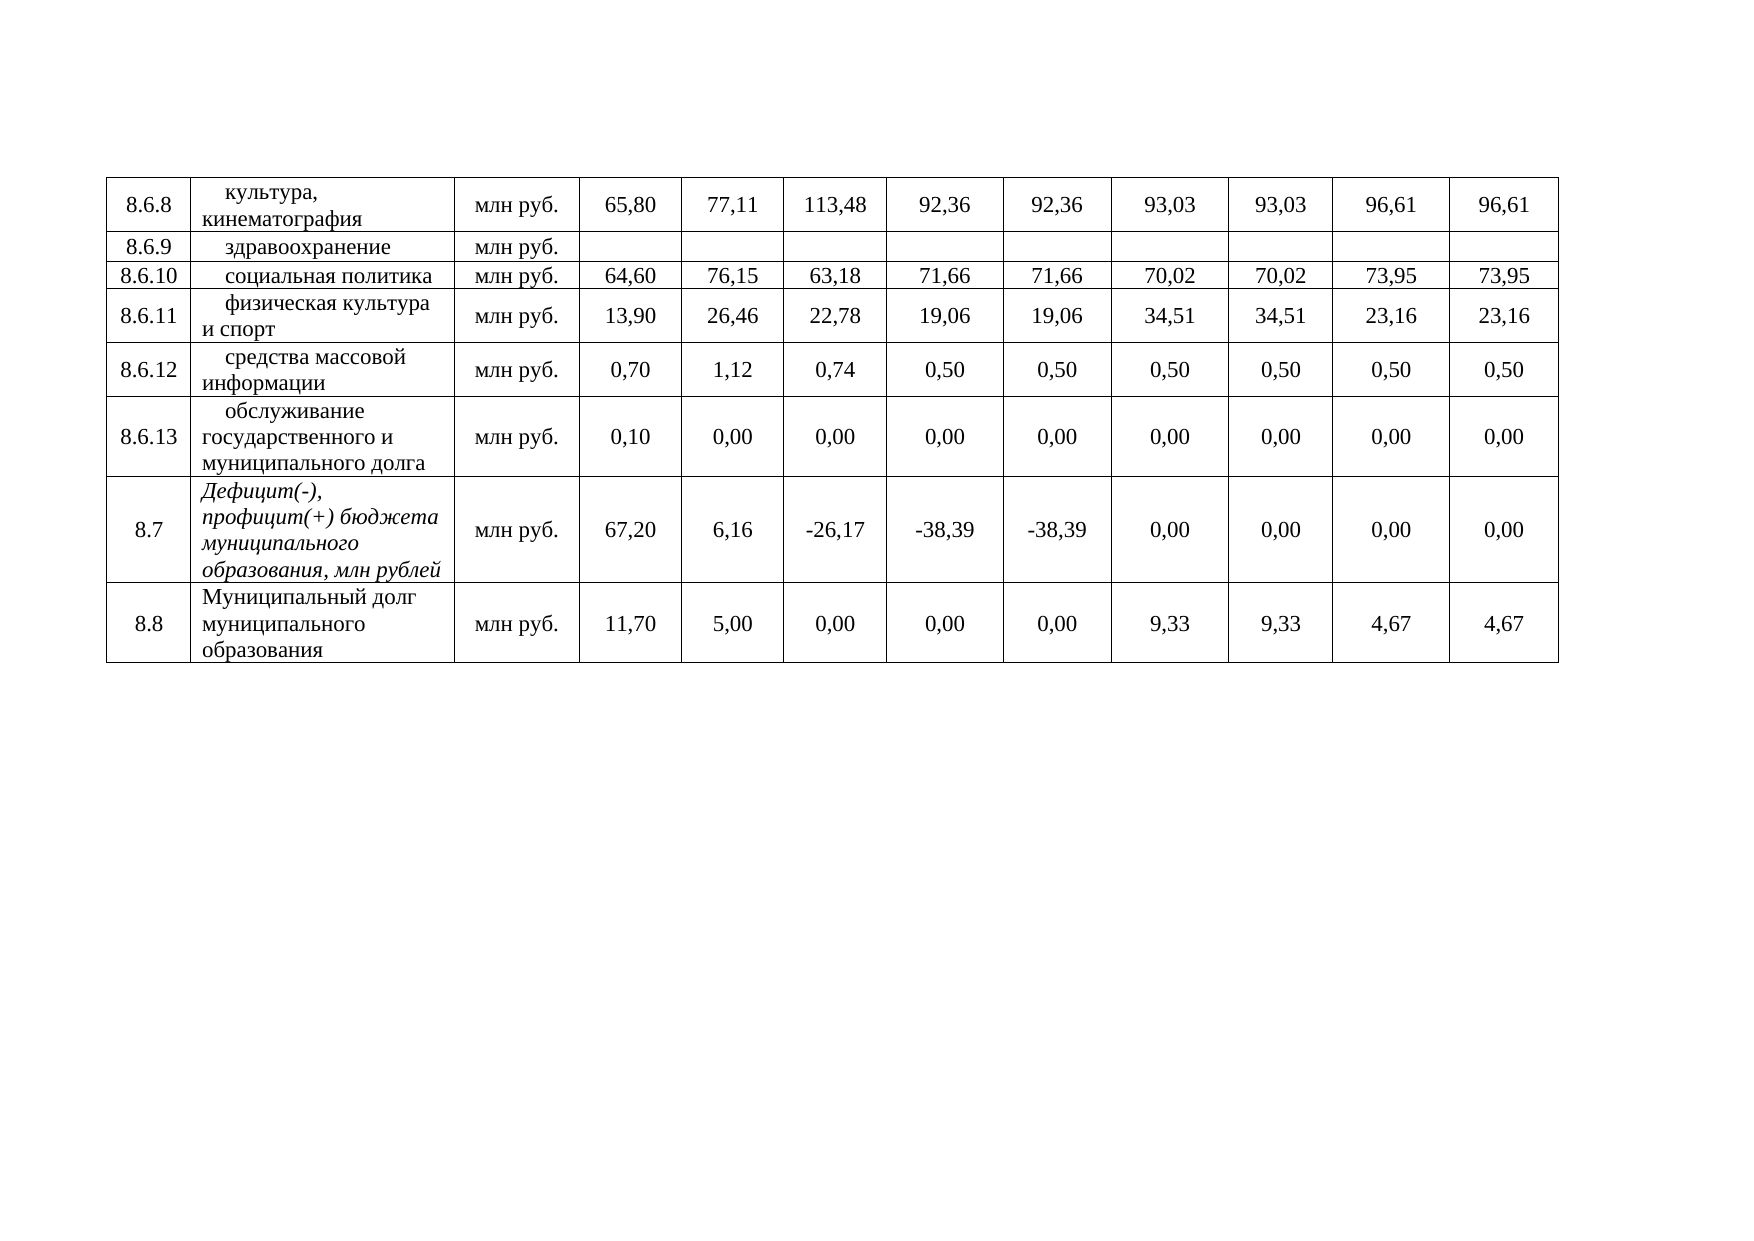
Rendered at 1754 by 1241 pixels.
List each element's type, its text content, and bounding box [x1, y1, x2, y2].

table_cell 0,00 [1333, 477, 1449, 582]
table_cell 8.6.8 [107, 178, 190, 231]
table_cell 4,67 [1450, 583, 1558, 662]
table_cell млн руб. [455, 343, 579, 396]
table_cell [784, 232, 886, 261]
table_cell 0,00 [682, 397, 783, 476]
table_cell 8.6.13 [107, 397, 190, 476]
table_cell 92,36 [887, 178, 1003, 231]
table_cell средства массовой информации [191, 343, 454, 396]
table_cell 93,03 [1229, 178, 1332, 231]
table_cell 9,33 [1112, 583, 1228, 662]
table_cell 93,03 [1112, 178, 1228, 231]
table_cell -38,39 [1004, 477, 1111, 582]
table_cell 96,61 [1333, 178, 1449, 231]
table_cell 0,70 [580, 343, 681, 396]
table_cell млн руб. [455, 232, 579, 261]
table_cell млн руб. [455, 477, 579, 582]
table_cell 9,33 [1229, 583, 1332, 662]
table_cell социальная политика [191, 262, 454, 288]
table_cell здравоохранение [191, 232, 454, 261]
table_cell 8.6.11 [107, 289, 190, 342]
table_cell 0,00 [784, 583, 886, 662]
table_cell 8.8 [107, 583, 190, 662]
table_cell 0,00 [1004, 397, 1111, 476]
table_cell 8.6.12 [107, 343, 190, 396]
table_cell 113,48 [784, 178, 886, 231]
table_cell 19,06 [887, 289, 1003, 342]
table_cell 1,12 [682, 343, 783, 396]
table_cell [1004, 232, 1111, 261]
table_cell [1229, 232, 1332, 261]
table_cell 8.6.10 [107, 262, 190, 288]
table_cell 8.6.9 [107, 232, 190, 261]
table_cell 0,00 [1004, 583, 1111, 662]
table_cell 70,02 [1112, 262, 1228, 288]
table_cell 71,66 [887, 262, 1003, 288]
table_cell 64,60 [580, 262, 681, 288]
table_cell 76,15 [682, 262, 783, 288]
table_cell физическая культура и спорт [191, 289, 454, 342]
table_cell 0,50 [1450, 343, 1558, 396]
table_cell 71,66 [1004, 262, 1111, 288]
table_cell 5,00 [682, 583, 783, 662]
table_cell [887, 232, 1003, 261]
table_cell млн руб. [455, 397, 579, 476]
table_cell 0,50 [887, 343, 1003, 396]
table_cell [1450, 232, 1558, 261]
table_cell -26,17 [784, 477, 886, 582]
table_cell 0,50 [1112, 343, 1228, 396]
table_cell млн руб. [455, 178, 579, 231]
table_cell -38,39 [887, 477, 1003, 582]
table_cell 0,00 [1229, 397, 1332, 476]
table_cell обслуживание государственного и муниципального долга [191, 397, 454, 476]
table_cell Дефицит(-), профицит(+) бюджета муниципального образования, млн рублей [191, 477, 454, 582]
table_cell 73,95 [1333, 262, 1449, 288]
table_cell 0,00 [1450, 397, 1558, 476]
table_cell 0,00 [887, 583, 1003, 662]
table_cell 77,11 [682, 178, 783, 231]
table_cell 96,61 [1450, 178, 1558, 231]
table_cell 11,70 [580, 583, 681, 662]
table_cell 34,51 [1112, 289, 1228, 342]
table_cell [1333, 232, 1449, 261]
table_cell 23,16 [1333, 289, 1449, 342]
table_cell 0,00 [1112, 477, 1228, 582]
table_cell 0,00 [1450, 477, 1558, 582]
table_cell 67,20 [580, 477, 681, 582]
table_cell млн руб. [455, 289, 579, 342]
table_cell 0,00 [1229, 477, 1332, 582]
table_cell 0,74 [784, 343, 886, 396]
table_cell 6,16 [682, 477, 783, 582]
table_cell 0,00 [1333, 397, 1449, 476]
table_cell Муниципальный долг муниципального образования [191, 583, 454, 662]
table_cell 0,10 [580, 397, 681, 476]
table_cell 19,06 [1004, 289, 1111, 342]
table_cell млн руб. [455, 583, 579, 662]
table_cell [682, 232, 783, 261]
table_cell 73,95 [1450, 262, 1558, 288]
table_cell 23,16 [1450, 289, 1558, 342]
table_cell 4,67 [1333, 583, 1449, 662]
table_cell 8.7 [107, 477, 190, 582]
table_cell [1112, 232, 1228, 261]
table_cell 63,18 [784, 262, 886, 288]
table_cell 0,00 [1112, 397, 1228, 476]
table_cell 0,00 [887, 397, 1003, 476]
table_cell 0,50 [1004, 343, 1111, 396]
table_cell 0,50 [1333, 343, 1449, 396]
table_cell 13,90 [580, 289, 681, 342]
table_cell 0,50 [1229, 343, 1332, 396]
table_cell 70,02 [1229, 262, 1332, 288]
table_cell 0,00 [784, 397, 886, 476]
table_cell 92,36 [1004, 178, 1111, 231]
table_cell [580, 232, 681, 261]
table_cell 22,78 [784, 289, 886, 342]
table_cell 65,80 [580, 178, 681, 231]
table_cell 34,51 [1229, 289, 1332, 342]
table_cell культура, кинематография [191, 178, 454, 231]
table_cell млн руб. [455, 262, 579, 288]
table_cell 26,46 [682, 289, 783, 342]
